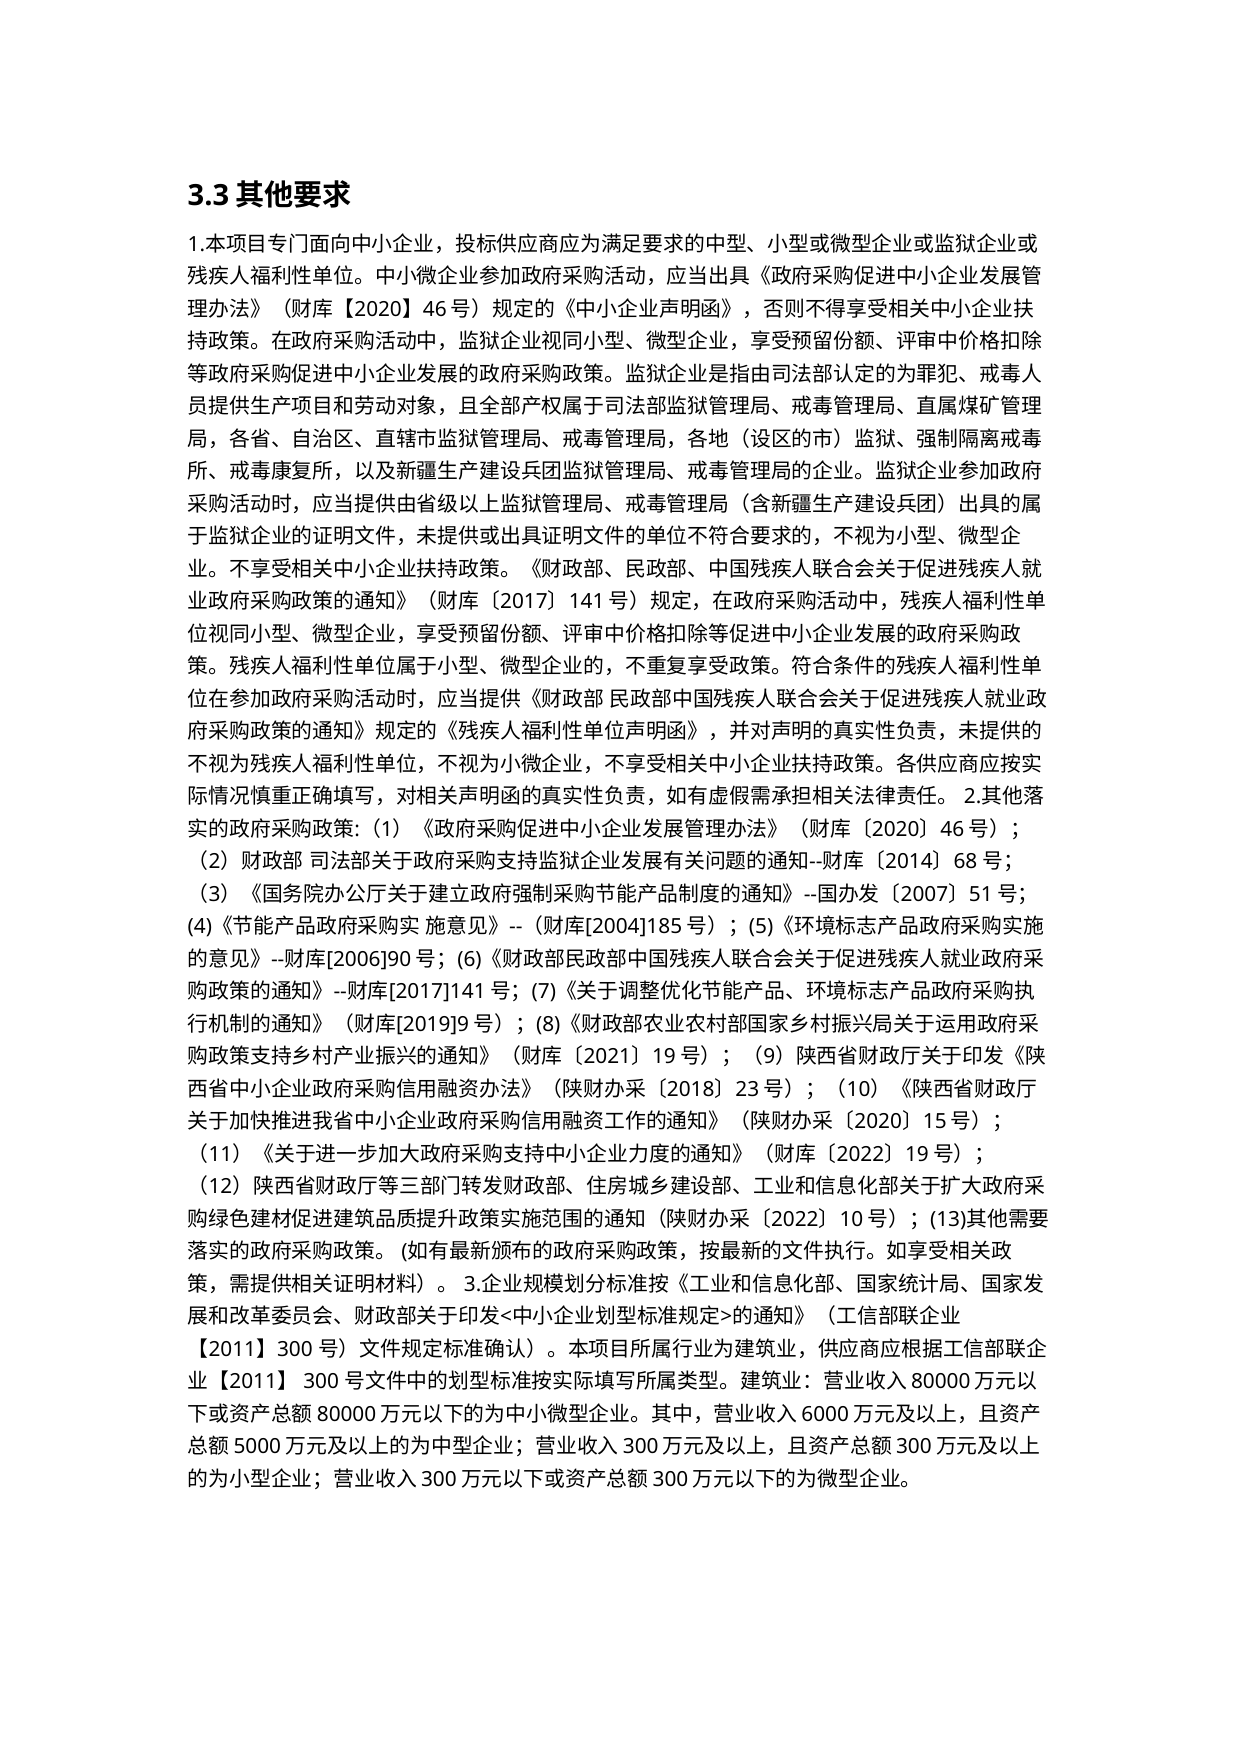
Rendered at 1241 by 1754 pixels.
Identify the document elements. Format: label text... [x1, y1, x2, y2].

text 1.本项目专门面向中小企业，投标供应商应为满足要求的中型、小型或微型企业或监狱企业或残疾人福利性单位。中小微企业参加政府采购活动，应当出具《政府采购促进中小企业发展管理办法》（财库【2020】46号）规定的《中小企业声明函》，否则不得享受相关中小企业扶持政策。在政府采购活动中，监狱企业视同小型、微型企业，享受预留份额、评审中价格扣除等政府采购促进中小企业发展的政府采购政策。监狱企业是指由司法部认定的为罪犯、戒毒人员提供生产项目和劳动对象，且全部产权属于司法部监狱管理局、戒毒管理局、直属煤矿管理局，各省、自治区、直辖市监狱管理局、戒毒管理局，各地（设区的市）监狱、强制隔离戒毒所、戒毒康复所，以及新疆生产建设兵团监狱管理局、戒毒管理局的企业。监狱企业参加政府采购活动时，应当提供由省级以上监狱管理局、戒毒管理局（含新疆生产建设兵团）出具的属于监狱企业的证明文件，未提供或出具证明文件的单位不符合要求的，不视为小型、微型企业。不享受相关中小企业扶持政策。《财政部、民政部、中国残疾人联合会关于促进残疾人就业政府采购政策的通知》（财库〔2017〕141号）规定，在政府采购活动中，残疾人福利性单位视同小型、微型企业，享受预留份额、评审中价格扣除等促进中小企业发展的政府采购政策。残疾人福利性单位属于小型、微型企业的，不重复享受政策。符合条件的残疾人福利性单位在参加政府采购活动时，应当提供《财政部 民政部中国残疾人联合会关于促进残疾人就业政府采购政策的通知》规定的《残疾人福利性单位声明函》，并对声明的真实性负责，未提供的不视为残疾人福利性单位，不视为小微企业，不享受相关中小企业扶持政策。各供应商应按实际情况慎重正确填写，对相关声明函的真实性负责，如有虚假需承担相关法律责任。 2.其他落实的政府采购政策:（1）《政府采购促进中小企业发展管理办法》（财库〔2020〕46号）；（2）财政部 司法部关于政府采购支持监狱企业发展有关问题的通知--财库〔2014〕68 号；（3）《国务院办公厅关于建立政府强制采购节能产品制度的通知》--国办发〔2007〕51号；(4)《节能产品政府采购实 施意见》--（财库[2004]185号）；(5)《环境标志产品政府采购实施的意见》--财库[2006]90号；(6)《财政部民政部中国残疾人联合会关于促进残疾人就业政府采购政策的通知》--财库[2017]141号；(7)《关于调整优化节能产品、环境标志产品政府采购执行机制的通知》（财库[2019]9号）；(8)《财政部农业农村部国家乡村振兴局关于运用政府采购政策支持乡村产业振兴的通知》（财库〔2021〕19号）；（9）陕西省财政厅关于印发《陕西省中小企业政府采购信用融资办法》（陕财办采〔2018〕23号）；（10）《陕西省财政厅关于加快推进我省中小企业政府采购信用融资工作的通知》（陕财办采〔2020〕15号）；（11）《关于进一步加大政府采购支持中小企业力度的通知》（财库〔2022〕19号）；（12）陕西省财政厅等三部门转发财政部、住房城乡建设部、工业和信息化部关于扩大政府采购绿色建材促进建筑品质提升政策实施范围的通知（陕财办采〔2022〕10号）；(13)其他需要落实的政府采购政策。 (如有最新颁布的政府采购政策，按最新的文件执行。如享受相关政策，需提供相关证明材料）。 3.企业规模划分标准按《工业和信息化部、国家统计局、国家发展和改革委员会、财政部关于印发<中小企业划型标准规定>的通知》（工信部联企业【2011】300 号）文件规定标准确认）。本项目所属行业为建筑业，供应商应根据工信部联企业【2011】 300 号文件中的划型标准按实际填写所属类型。建筑业：营业收入80000万元以下或资产总额80000万元以下的为中小微型企业。其中，营业收入6000万元及以上，且资产总额5000万元及以上的为中型企业；营业收入300万元及以上，且资产总额300万元及以上的为小型企业；营业收入300万元以下或资产总额300万元以下的为微型企业。 [187, 227, 1053, 1494]
text 3.3其他要求 [187, 162, 1053, 227]
